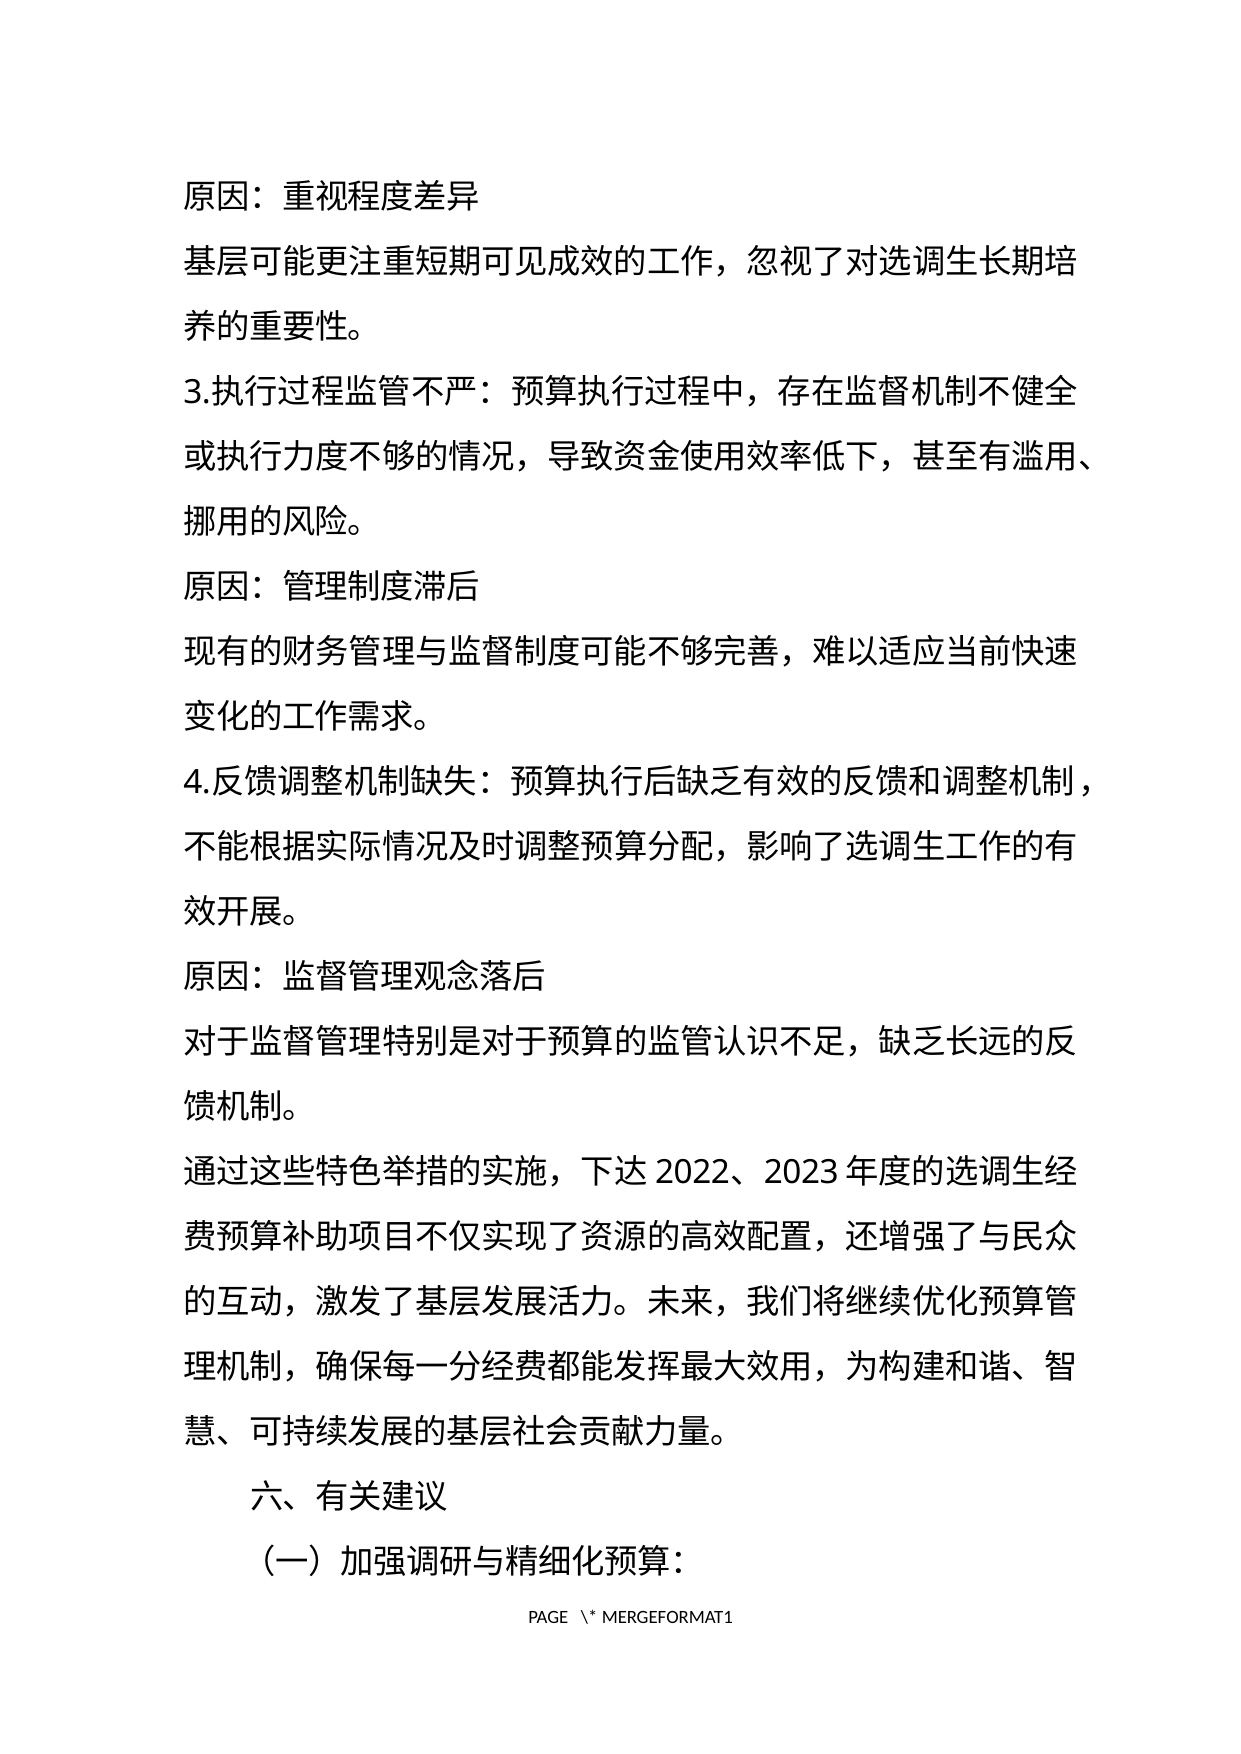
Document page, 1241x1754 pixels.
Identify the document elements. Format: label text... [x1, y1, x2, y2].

text 六、有关建议 [183, 1462, 1078, 1527]
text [183, 1527, 1078, 1592]
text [183, 162, 1078, 1462]
